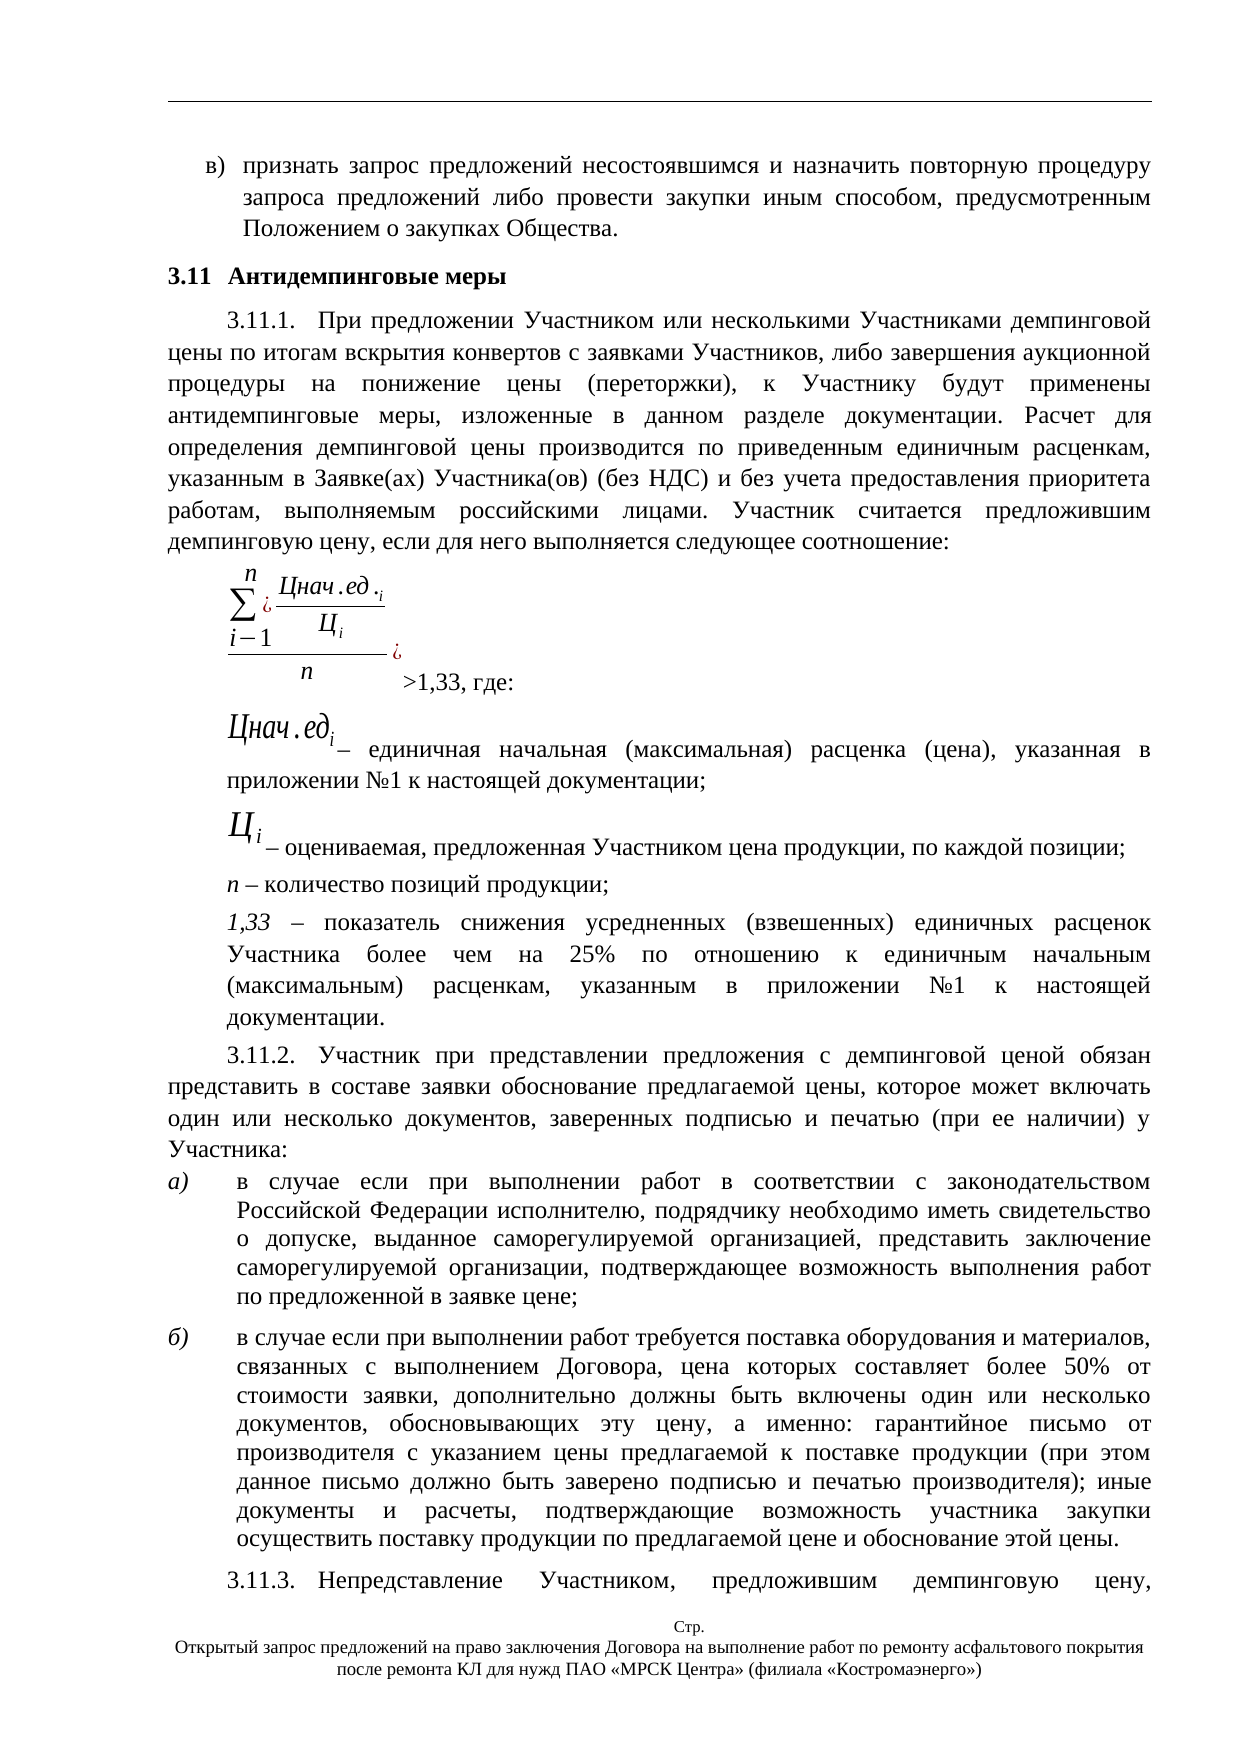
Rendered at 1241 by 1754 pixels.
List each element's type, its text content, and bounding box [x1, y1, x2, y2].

list в случае если при выполнении работ в соответствии с законодательством Российской Федерации исполнителю, подрядчику необходимо иметь свидетельство о допуске, выданное саморегулируемой организацией, представить заключение саморегулируемой организации, подтверждающее возможность выполнения работ по предложенной в заявке цене; [168, 1166, 1152, 1310]
list При предложении Участником или несколькими Участниками демпинговой цены по итогам вскрытия конвертов с заявками Участников, либо завершения аукционной процедуры на понижение цены (переторжки), к Участнику будут применены антидемпинговые меры, изложенные в данном разделе документации. Расчет для определения демпинговой цены производится по приведенным единичным расценкам, указанным в Заявке(ах) Участника(ов) (без НДС) и без учета предоставления приоритета работам, выполняемым российскими лицами. Участник считается предложившим демпинговую цену, если для него выполняется следующее соотношение: [168, 305, 1152, 555]
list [168, 1565, 1152, 1593]
list Участник при представлении предложения с демпинговой ценой обязан представить в составе заявки обоснование предлагаемой цены, которое может включать один или несколько документов, заверенных подписью и печатью (при ее наличии) у Участника: [168, 1040, 1152, 1163]
subtitle Антидемпинговые меры [168, 261, 1152, 290]
list в случае если при выполнении работ требуется поставка оборудования и материалов, связанных с выполнением Договора, цена которых составляет более 50% от стоимости заявки, дополнительно должны быть включены один или несколько документов, обосновывающих эту цену, а именно: гарантийное письмо от производителя с указанием цены предлагаемой к поставке продукции (при этом данное письмо должно быть заверено подписью и печатью производителя); иные документы и расчеты, подтверждающие возможность участника закупки осуществить поставку продукции по предлагаемой цене и обоснование этой цены. [168, 1322, 1152, 1552]
subtitle 1,33 – показатель снижения усредненных (взвешенных) единичных расценок Участника более чем на 25% по отношению к единичным начальным (максимальным) расценкам, указанным в приложении №1 к настоящей документации. [227, 907, 1152, 1031]
subtitle – оцениваемая, предложенная Участником цена продукции, по каждой позиции; [227, 803, 1152, 860]
subtitle n – количество позиций продукции; [227, 869, 1152, 898]
list признать запрос предложений несостоявшимся и назначить повторную процедуру запроса предложений либо провести закупки иным способом, предусмотренным Положением о закупках Общества. [205, 150, 1152, 242]
subtitle – единичная начальная (максимальная) расценка (цена), указанная в приложении №1 к настоящей документации; [227, 705, 1152, 794]
subtitle >1,33, где: [227, 558, 1152, 696]
